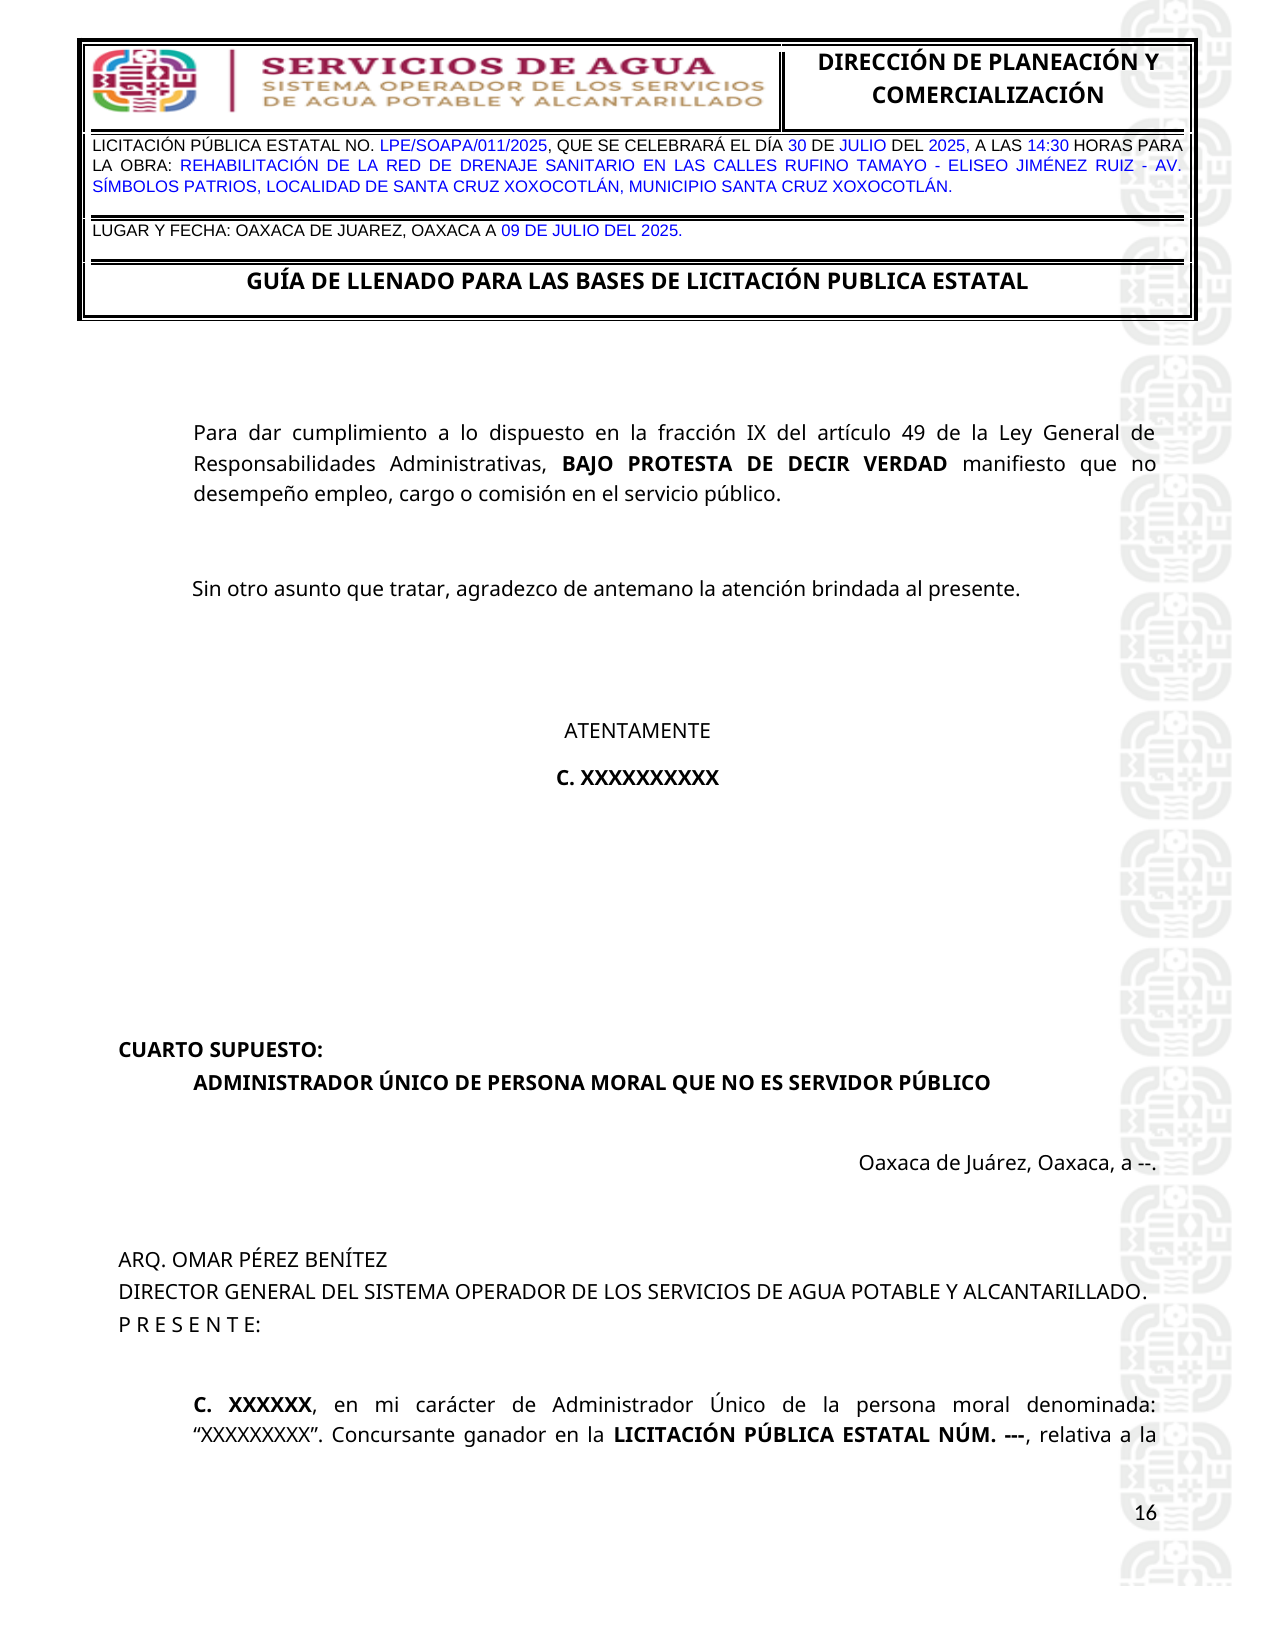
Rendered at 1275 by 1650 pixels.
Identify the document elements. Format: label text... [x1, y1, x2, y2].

text CUARTO SUPUESTO: [118, 1036, 1167, 1064]
text C. XXXXXXXXXX [118, 763, 1157, 791]
picture [1105, 0, 1235, 1586]
text Oaxaca de Juárez, Oaxaca, a --. [118, 1148, 1157, 1177]
picture [88, 46, 773, 123]
text ADMINISTRADOR ÚNICO DE PERSONA MORAL QUE NO ES SERVIDOR PÚBLICO [193, 1068, 1167, 1097]
text Sin otro asunto que tratar, agradezco de antemano la atención brindada al presente. [118, 574, 1157, 602]
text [193, 1390, 1157, 1449]
text P R E S E N T E: [118, 1310, 1167, 1338]
text Para dar cumplimiento a lo dispuesto en la fracción IX del artículo 49 de la Ley General de Responsabilidades Administrativas, BAJO PROTESTA DE DECIR VERDAD manifiesto que no desempeño empleo, cargo o comisión en el servicio público. [193, 418, 1157, 508]
picture [1106, 56, 1114, 67]
text DIRECTOR GENERAL DEL SISTEMA OPERADOR DE LOS SERVICIOS DE AGUA POTABLE Y ALCANTARILLADO. [118, 1277, 1167, 1306]
text ARQ. OMAR PÉREZ BENÍTEZ [118, 1245, 1167, 1273]
text ATENTAMENTE [118, 716, 1157, 744]
picture [1105, 42, 1194, 320]
